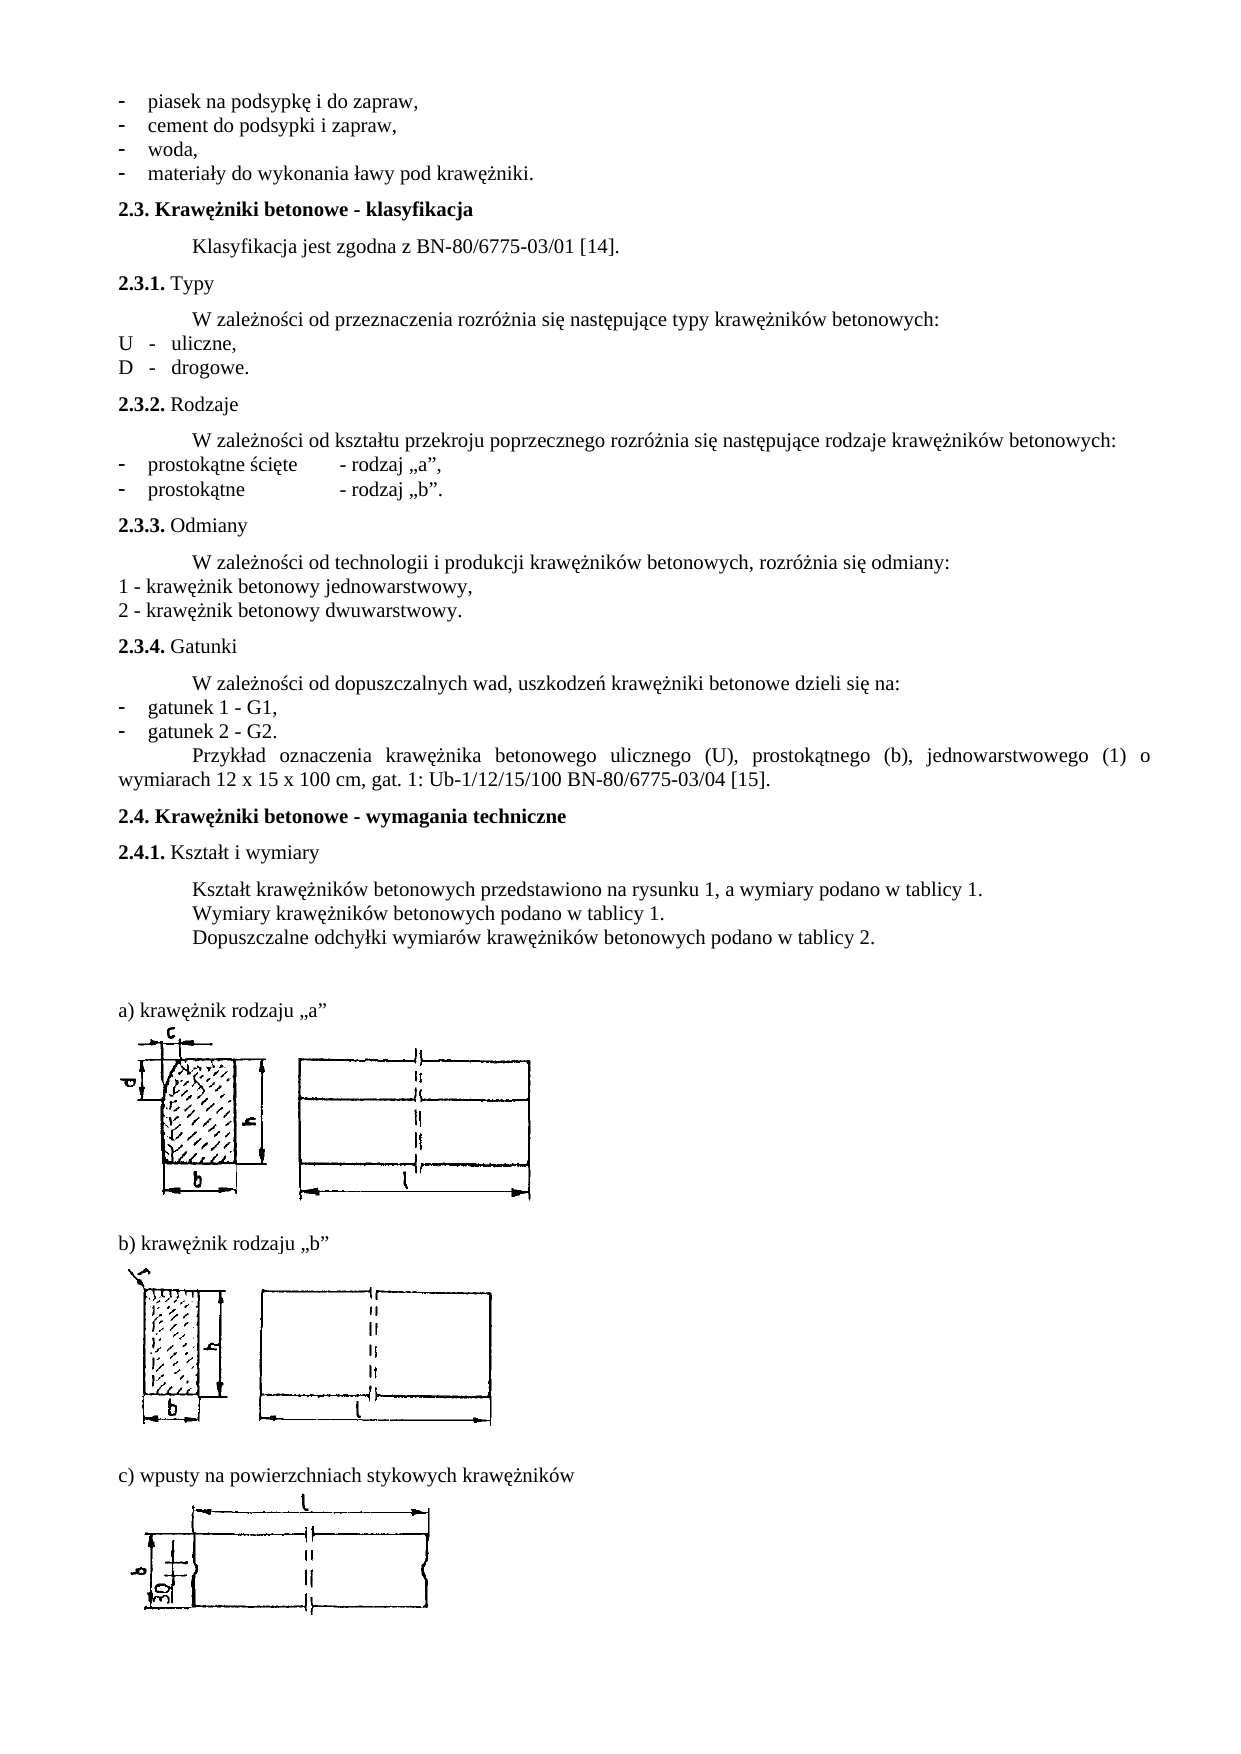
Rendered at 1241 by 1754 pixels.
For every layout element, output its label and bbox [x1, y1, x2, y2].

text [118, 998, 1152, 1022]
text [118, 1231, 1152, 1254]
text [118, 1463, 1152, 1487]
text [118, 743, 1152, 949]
picture [118, 1487, 458, 1639]
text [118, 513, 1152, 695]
picture [118, 1254, 509, 1439]
picture [118, 1022, 539, 1207]
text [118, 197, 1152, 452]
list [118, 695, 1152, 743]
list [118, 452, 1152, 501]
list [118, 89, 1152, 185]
